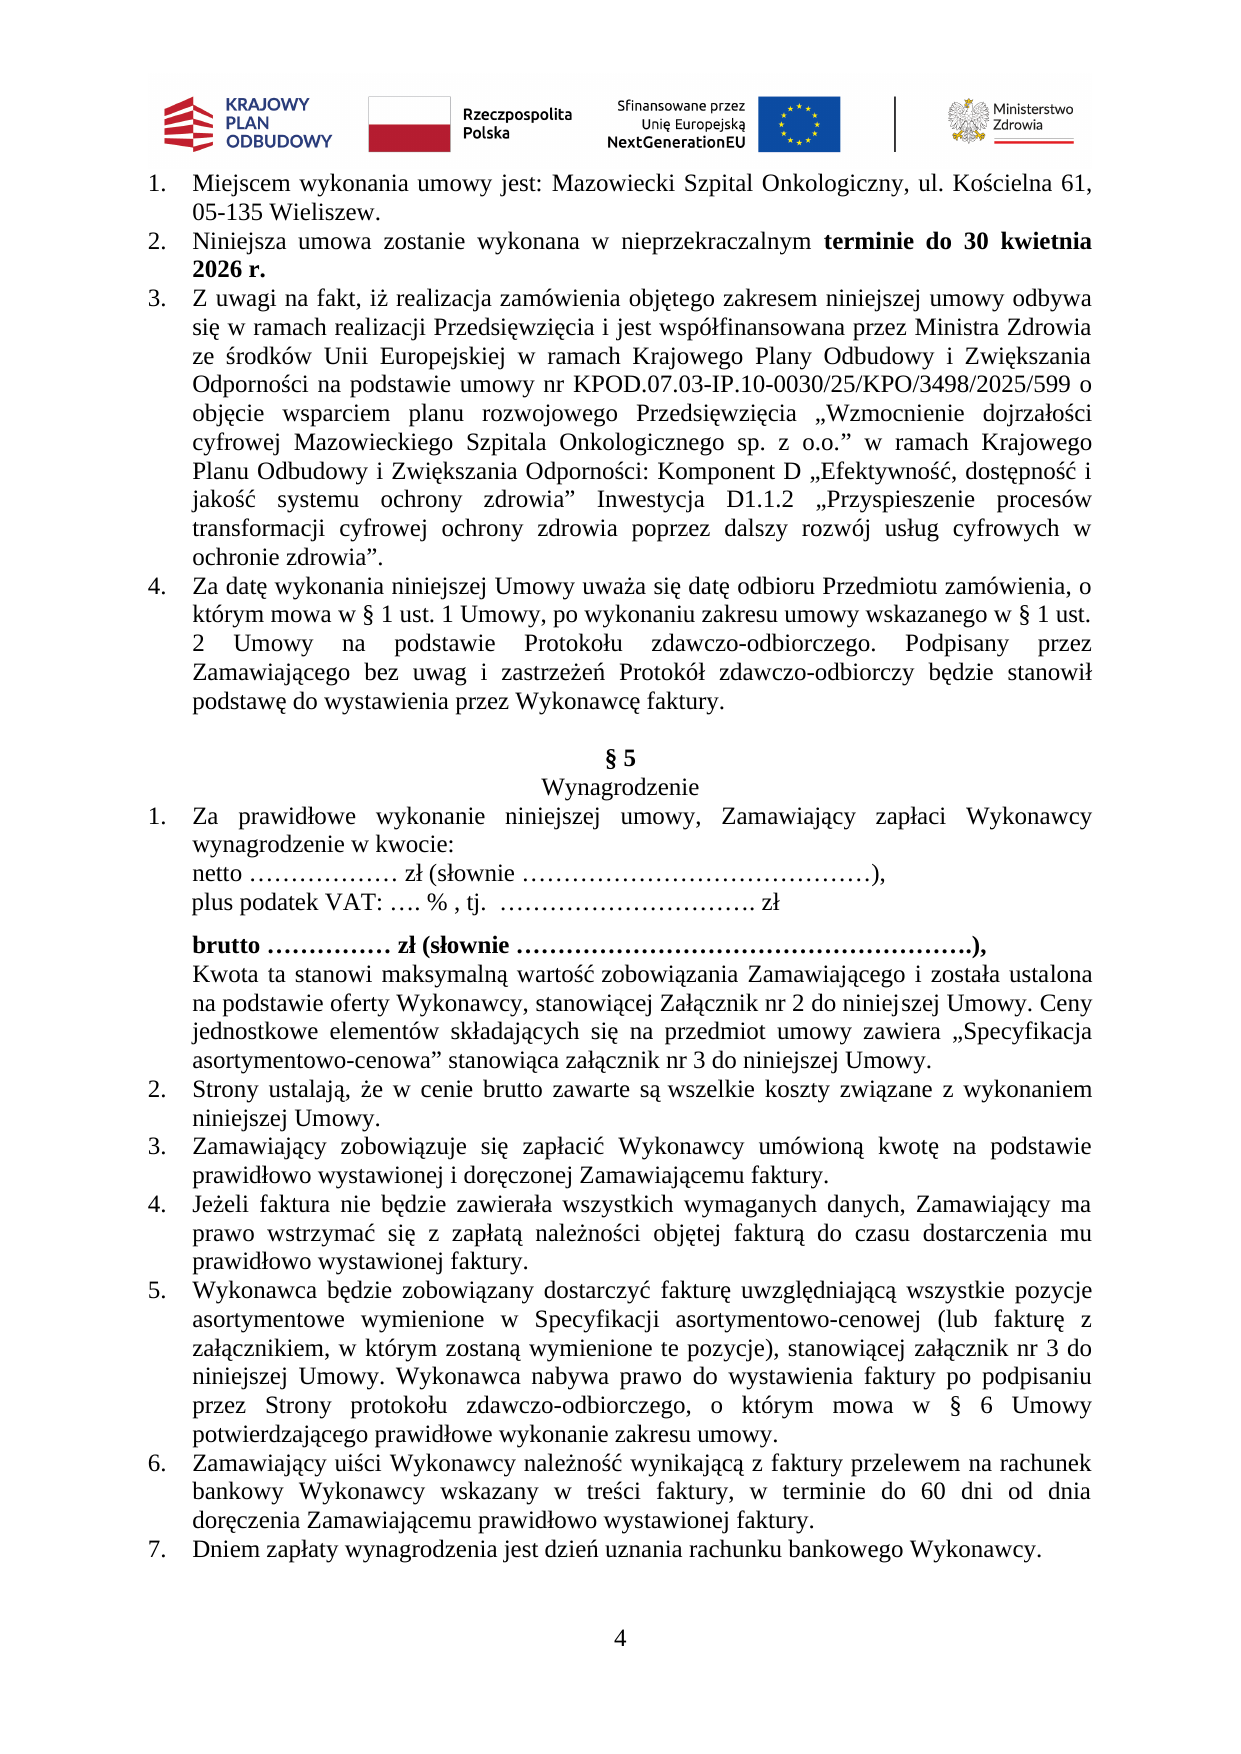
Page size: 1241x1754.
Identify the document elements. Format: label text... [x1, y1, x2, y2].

list Miejscem wykonania umowy jest: Mazowiecki Szpital Onkologiczny, ul. Kościelna 61, 05-135 Wieliszew. [148, 169, 1093, 226]
list Niniejsza umowa zostanie wykonana w nieprzekraczalnym terminie do 30 kwietnia 2026 r. [148, 226, 1093, 283]
picture [147, 73, 1093, 169]
text netto ……………… zł (słownie ……………………………………), [192, 858, 1093, 887]
list Za prawidłowe wykonanie niniejszej umowy, Zamawiający zapłaci Wykonawcy wynagrodzenie w kwocie: [148, 801, 1093, 858]
list Kwota ta stanowi maksymalną wartość zobowiązania Zamawiającego i została ustalona na podstawie oferty Wykonawcy, stanowiącej Załącznik nr 2 do niniejszej Umowy. Ceny jednostkowe elementów składających się na przedmiot umowy zawiera „Specyfikacja asortymentowo-cenowa” stanowiąca załącznik nr 3 do niniejszej Umowy. [192, 959, 1093, 1074]
list Z uwagi na fakt, iż realizacja zamówienia objętego zakresem niniejszej umowy odbywa się w ramach realizacji Przedsięwzięcia i jest współfinansowana przez Ministra Zdrowia ze środków Unii Europejskiej w ramach Krajowego Plany Odbudowy i Zwiększania Odporności na podstawie umowy nr KPOD.07.03-IP.10-0030/25/KPO/3498/2025/599 o objęcie wsparciem planu rozwojowego Przedsięwzięcia „Wzmocnienie dojrzałości cyfrowej Mazowieckiego Szpitala Onkologicznego sp. z o.o.” w ramach Krajowego Planu Odbudowy i Zwiększania Odporności: Komponent D „Efektywność, dostępność i jakość systemu ochrony zdrowia” Inwestycja D1.1.2 „Przyspieszenie procesów transformacji cyfrowej ochrony zdrowia poprzez dalszy rozwój usług cyfrowych w ochronie zdrowia”. [148, 283, 1093, 571]
text Wynagrodzenie [148, 772, 1093, 801]
list Za datę wykonania niniejszej Umowy uważa się datę odbioru Przedmiotu zamówienia, o którym mowa w § 1 ust. 1 Umowy, po wykonaniu zakresu umowy wskazanego w § 1 ust. 2 Umowy na podstawie Protokołu zdawczo-odbiorczego. Podpisany przez Zamawiającego bez uwag i zastrzeżeń Protokół zdawczo-odbiorczy będzie stanowił podstawę do wystawienia przez Wykonawcę faktury. [148, 571, 1093, 714]
text brutto …………… zł (słownie ……………………………………………….), [192, 930, 1093, 959]
text plus podatek VAT: …. % , tj. …………………………. zł [185, 887, 1093, 916]
list Zamawiający uiści Wykonawcy należność wynikającą z faktury przelewem na rachunek bankowy Wykonawcy wskazany w treści faktury, w terminie do 60 dni od dnia doręczenia Zamawiającemu prawidłowo wystawionej faktury. [148, 1448, 1093, 1534]
list Jeżeli faktura nie będzie zawierała wszystkich wymaganych danych, Zamawiający ma prawo wstrzymać się z zapłatą należności objętej fakturą do czasu dostarczenia mu prawidłowo wystawionej faktury. [148, 1189, 1093, 1275]
list Wykonawca będzie zobowiązany dostarczyć fakturę uwzględniającą wszystkie pozycje asortymentowe wymienione w Specyfikacji asortymentowo-cenowej (lub fakturę z załącznikiem, w którym zostaną wymienione te pozycje), stanowiącej załącznik nr 3 do niniejszej Umowy. Wykonawca nabywa prawo do wystawienia faktury po podpisaniu przez Strony protokołu zdawczo-odbiorczego, o którym mowa w § 6 Umowy potwierdzającego prawidłowe wykonanie zakresu umowy. [148, 1275, 1093, 1448]
list Dniem zapłaty wynagrodzenia jest dzień uznania rachunku bankowego Wykonawcy. [148, 1534, 1093, 1563]
list Zamawiający zobowiązuje się zapłacić Wykonawcy umówioną kwotę na podstawie prawidłowo wystawionej i doręczonej Zamawiającemu faktury. [148, 1131, 1093, 1189]
list Strony ustalają, że w cenie brutto zawarte są wszelkie koszty związane z wykonaniem niniejszej Umowy. [148, 1074, 1093, 1131]
text § 5 [148, 743, 1093, 772]
